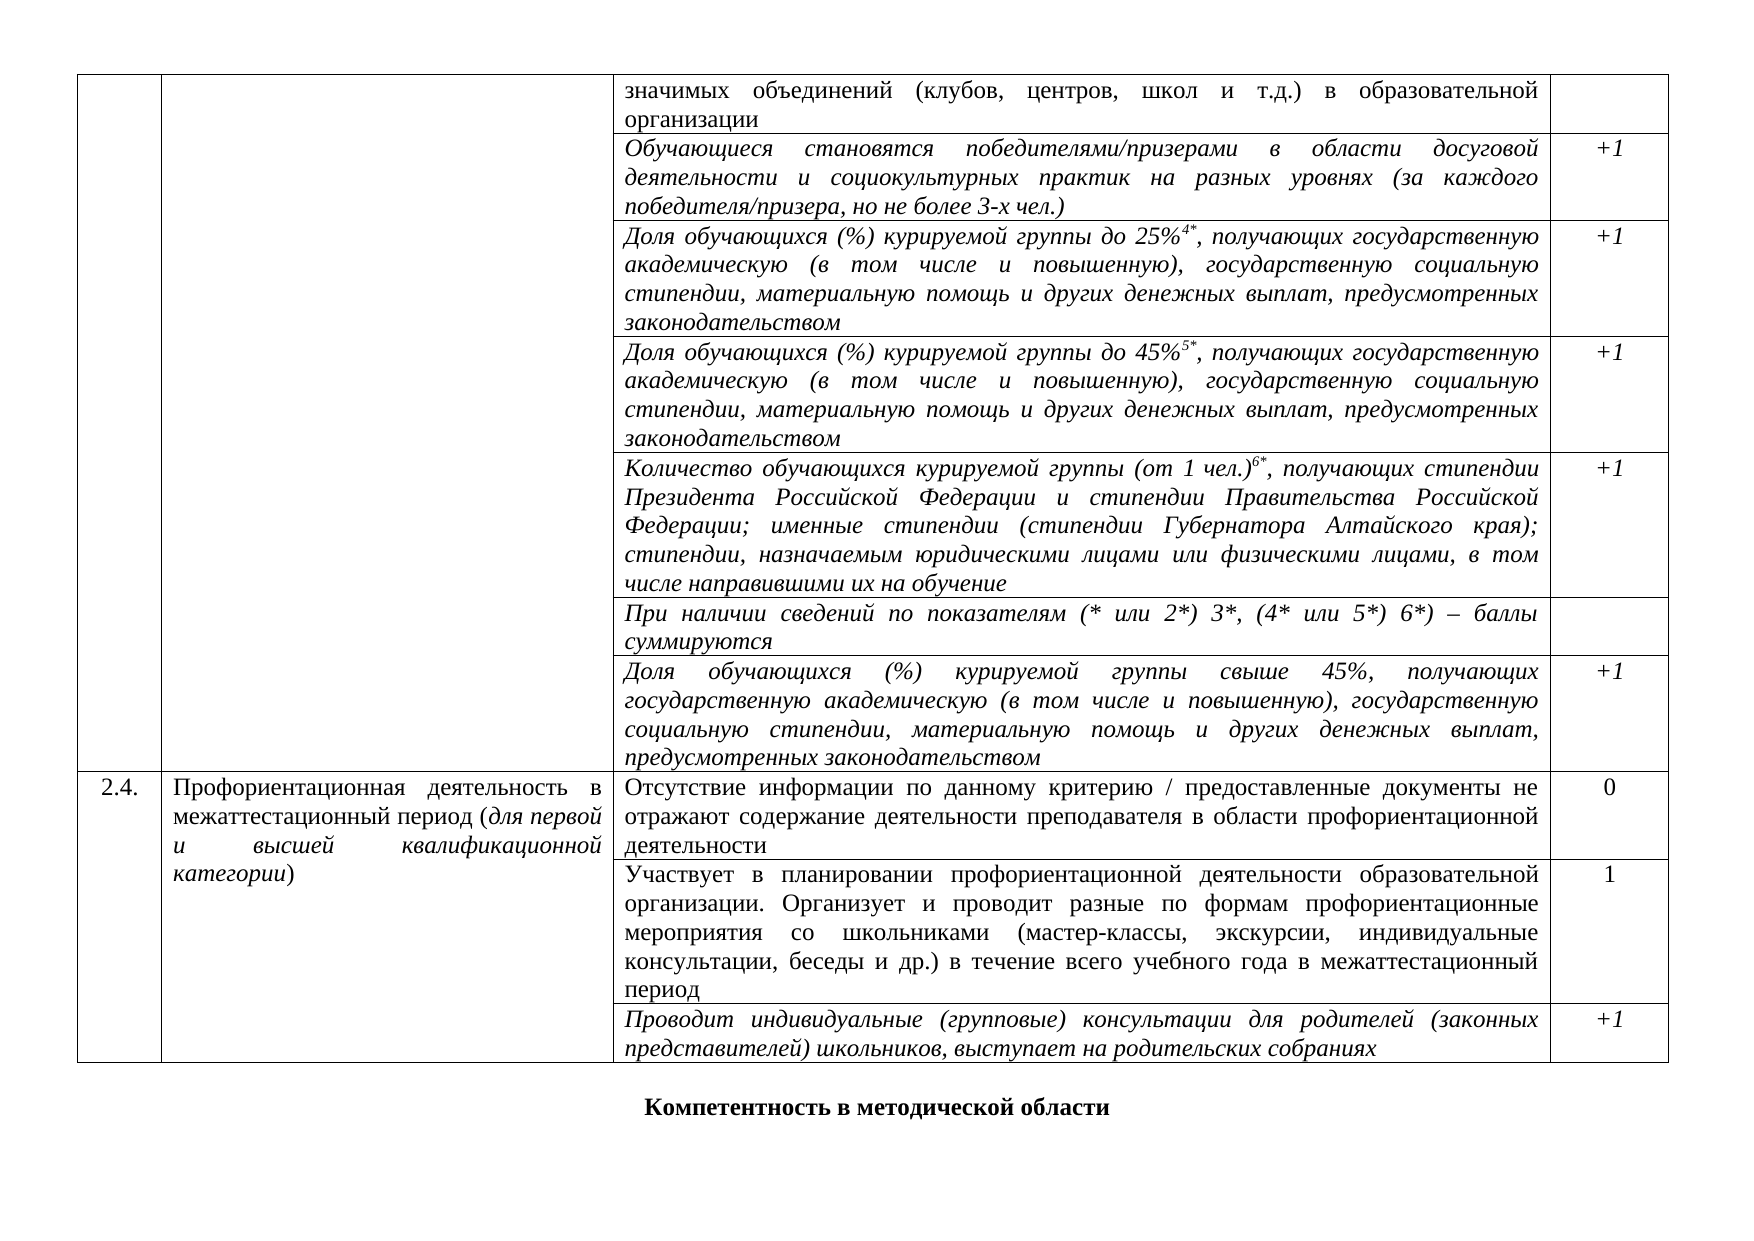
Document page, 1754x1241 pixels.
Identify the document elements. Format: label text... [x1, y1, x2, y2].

table_cell Проводит индивидуальные (групповые) консультации для родителей (законных представителей) школьников, выступает на родительских собраниях [614, 1004, 1550, 1062]
table_cell 0 [1551, 772, 1668, 858]
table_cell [614, 75, 1550, 132]
table_cell [1551, 598, 1668, 655]
table_cell Доля обучающихся (%) курируемой группы до 25%4*, получающих государственную академическую (в том числе и повышенную), государственную социальную стипендии, материальную помощь и других денежных выплат, предусмотренных законодательством [614, 221, 1550, 336]
table_cell 1 [1551, 860, 1668, 1003]
table_cell +1 [1551, 134, 1668, 220]
table_cell Доля обучающихся (%) курируемой группы до 45%5*, получающих государственную академическую (в том числе и повышенную), государственную социальную стипендии, материальную помощь и других денежных выплат, предусмотренных законодательством [614, 337, 1550, 452]
table_cell Отсутствие информации по данному критерию / предоставленные документы не отражают содержание деятельности преподавателя в области профориентационной деятельности [614, 772, 1550, 858]
table_cell Количество обучающихся курируемой группы (от 1 чел.)6*, получающих стипендии Президента Российской Федерации и стипендии Правительства Российской Федерации; именные стипендии (стипендии Губернатора Алтайского края); стипендии, назначаемым юридическими лицами или физическими лицами, в том числе направившими их на обучение [614, 453, 1550, 597]
table_cell Участвует в планировании профориентационной деятельности образовательной организации. Организует и проводит разные по формам профориентационные мероприятия со школьниками (мастер-классы, экскурсии, индивидуальные консультации, беседы и др.) в течение всего учебного года в межаттестационный период [614, 860, 1550, 1003]
table_cell +1 [1551, 221, 1668, 336]
table_cell Доля обучающихся (%) курируемой группы свыше 45%, получающих государственную академическую (в том числе и повышенную), государственную социальную стипендии, материальную помощь и других денежных выплат, предусмотренных законодательством [614, 656, 1550, 771]
table_cell 3 [1551, 75, 1668, 132]
table_cell 2.4. [78, 772, 161, 1062]
table_cell +1 [1551, 656, 1668, 771]
text Компетентность в методической области [89, 1092, 1665, 1120]
table_cell +1 [1551, 453, 1668, 597]
table_cell Профориентационная деятельность в межаттестационный период (для первой и высшей квалификационной категории) [162, 772, 613, 1062]
table_cell +1 [1551, 1004, 1668, 1062]
table_cell При наличии сведений по показателям (* или 2*) 3*, (4* или 5*) 6*) – баллы суммируются [614, 598, 1550, 655]
table_cell +1 [1551, 337, 1668, 452]
table_cell Обучающиеся становятся победителями/призерами в области досуговой деятельности и социокультурных практик на разных уровнях (за каждого победителя/призера, но не более 3-х чел.) [614, 134, 1550, 220]
